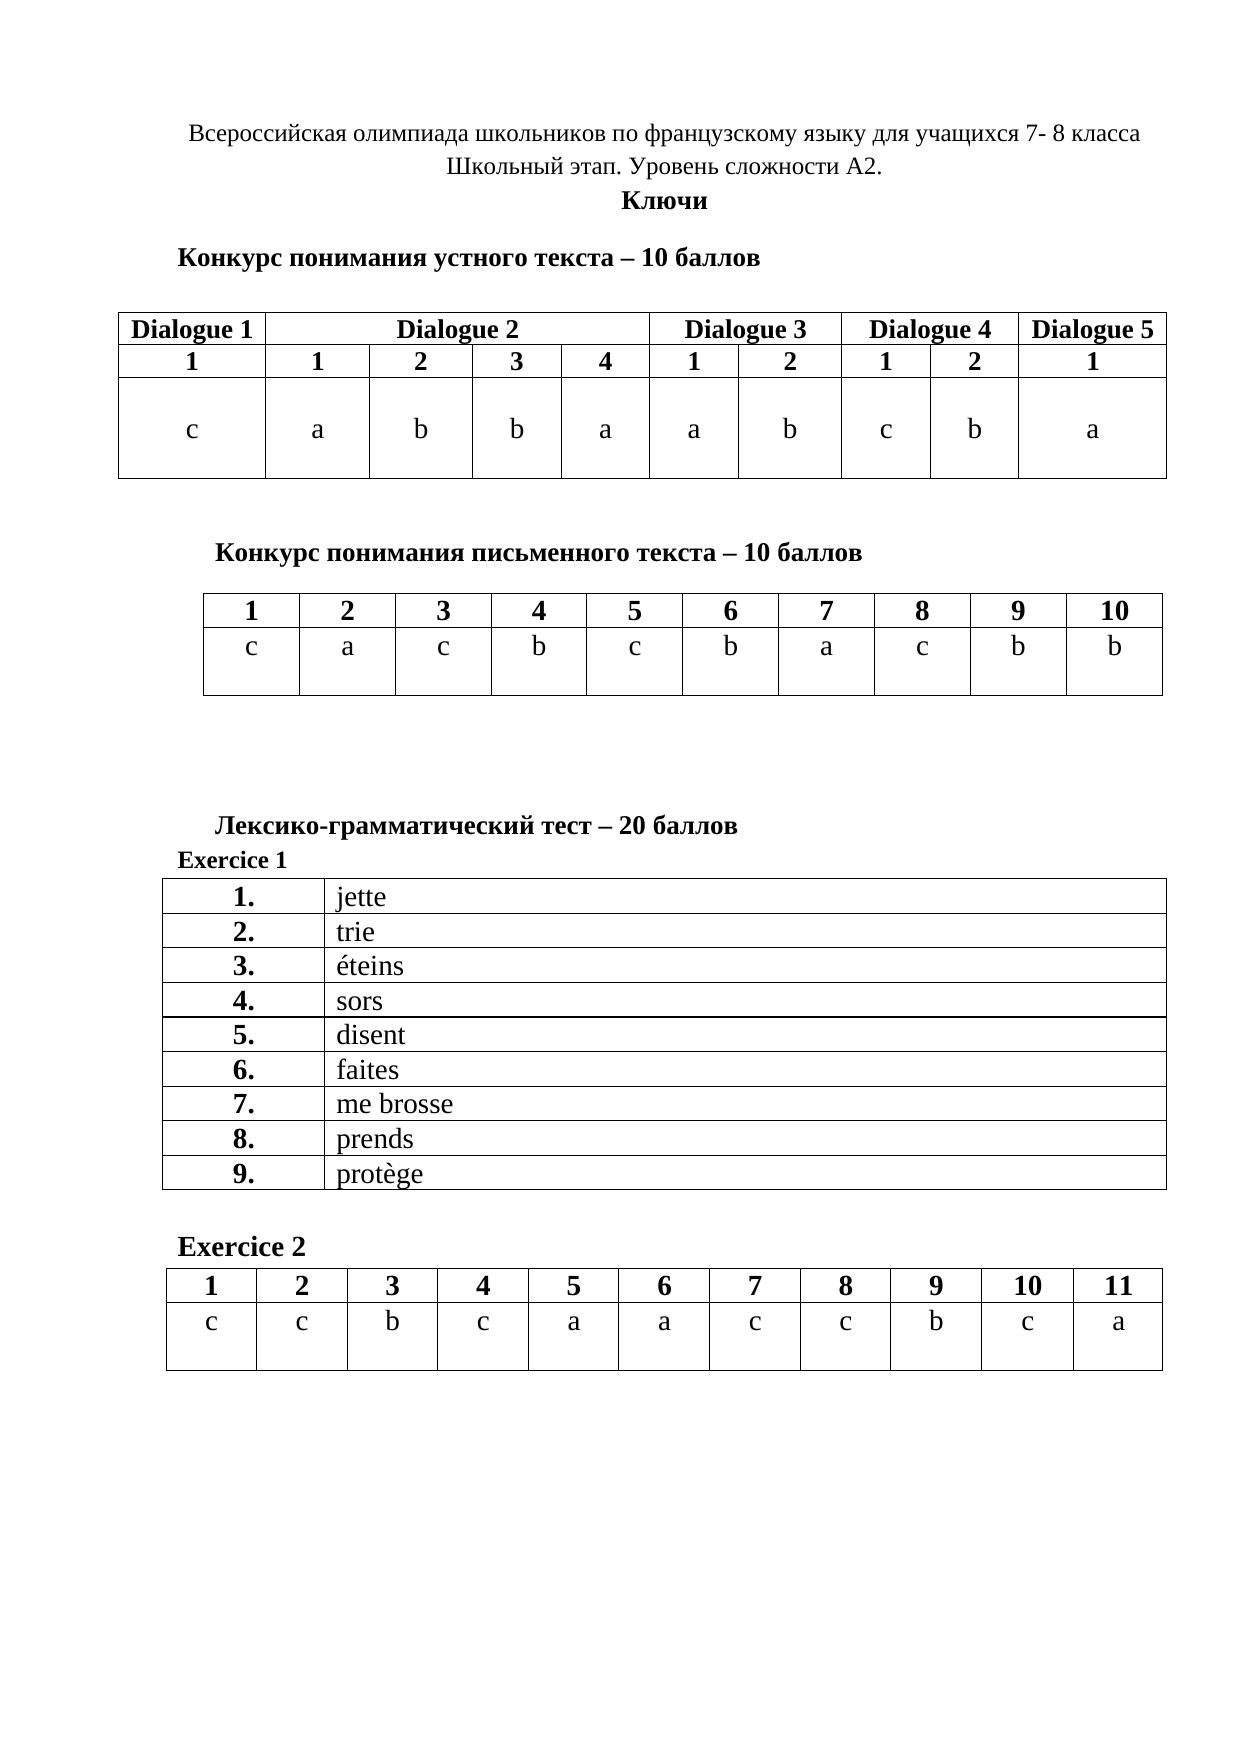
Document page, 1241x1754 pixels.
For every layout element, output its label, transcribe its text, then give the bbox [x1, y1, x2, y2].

text Школьный этап. Уровень сложности А2. [177, 151, 1152, 180]
table_header Dialogue 2 [266, 313, 649, 344]
table_cell b [1067, 628, 1162, 695]
table_cell b [348, 1303, 437, 1370]
table_header 6 [619, 1269, 709, 1302]
table_cell prends [325, 1121, 1166, 1155]
table_cell 2 [370, 345, 472, 377]
table_cell 4 [562, 345, 649, 377]
table_header 10 [982, 1269, 1073, 1302]
table_header 2 [300, 594, 395, 627]
table_header 4 [492, 594, 586, 627]
table_cell a [619, 1303, 709, 1370]
table_cell b [492, 628, 586, 695]
table_cell c [982, 1303, 1073, 1370]
table_cell 8. [163, 1121, 324, 1155]
table_cell c [710, 1303, 800, 1370]
table_header 2 [257, 1269, 347, 1302]
table_header 4 [438, 1269, 528, 1302]
table_header 11 [1074, 1269, 1162, 1302]
table_cell c [396, 628, 491, 695]
table_cell c [257, 1303, 347, 1370]
table_cell a [266, 378, 369, 478]
table_header Dialogue 1 [119, 313, 265, 344]
table_cell b [931, 378, 1018, 478]
table_header 9 [891, 1269, 981, 1302]
table_header 7 [779, 594, 874, 627]
table_cell 9. [163, 1156, 324, 1189]
table_cell c [801, 1303, 890, 1370]
table_header 8 [875, 594, 970, 627]
table_cell b [370, 378, 472, 478]
table_cell 6. [163, 1052, 324, 1086]
table_cell a [1074, 1303, 1162, 1370]
table_cell 1 [266, 345, 369, 377]
text Лексико-грамматический тест – 20 баллов [215, 809, 1152, 840]
table_cell b [473, 378, 561, 478]
table_cell c [438, 1303, 528, 1370]
table_header 1 [167, 1269, 256, 1302]
table_cell a [562, 378, 649, 478]
text Exercice 1 [177, 845, 1152, 874]
table_cell 7. [163, 1087, 324, 1120]
table_cell 1 [119, 345, 265, 377]
table_cell sors [325, 983, 1166, 1016]
table_cell b [739, 378, 841, 478]
table_cell protège [325, 1156, 1166, 1189]
table_header 3 [348, 1269, 437, 1302]
text Exercice 2 [177, 1229, 1152, 1262]
table_cell 2. [163, 914, 324, 947]
table_cell a [650, 378, 738, 478]
table_cell b [971, 628, 1066, 695]
table_header 10 [1067, 594, 1162, 627]
table_header Dialogue 4 [842, 313, 1018, 344]
table_header Dialogue 3 [650, 313, 841, 344]
table_header 6 [683, 594, 778, 627]
table_cell me brosse [325, 1087, 1166, 1120]
table_cell 4. [163, 983, 324, 1016]
table_cell a [779, 628, 874, 695]
table_cell c [587, 628, 682, 695]
table_cell faites [325, 1052, 1166, 1086]
table_header 5 [587, 594, 682, 627]
text Всероссийская олимпиада школьников по французскому языку для учащихся 7- 8 класса [177, 118, 1152, 147]
table_cell 3. [163, 948, 324, 982]
table_header 8 [801, 1269, 890, 1302]
table_cell 2 [739, 345, 841, 377]
table_cell a [300, 628, 395, 695]
table_cell b [683, 628, 778, 695]
table_cell c [875, 628, 970, 695]
table_cell c [167, 1303, 256, 1370]
table_header 9 [971, 594, 1066, 627]
table_cell 1 [650, 345, 738, 377]
table_cell disent [325, 1018, 1166, 1051]
table_cell 3 [473, 345, 561, 377]
table_cell 5. [163, 1018, 324, 1051]
table_header Dialogue 5 [1019, 313, 1166, 344]
table_cell 1 [1019, 345, 1166, 377]
table_cell éteins [325, 948, 1166, 982]
table_cell 2 [931, 345, 1018, 377]
table_cell c [119, 378, 265, 478]
table_header jette [325, 879, 1166, 913]
table_cell trie [325, 914, 1166, 947]
table_cell b [891, 1303, 981, 1370]
table_header 7 [710, 1269, 800, 1302]
text Конкурс понимания устного текста – 10 баллов [177, 241, 1152, 272]
table_header 5 [529, 1269, 618, 1302]
table_cell 1 [842, 345, 930, 377]
table_cell c [842, 378, 930, 478]
table_header 1 [204, 594, 299, 627]
table_header 1. [163, 879, 324, 913]
table_header 3 [396, 594, 491, 627]
text Конкурс понимания письменного текста – 10 баллов [215, 536, 1152, 567]
table_cell c [204, 628, 299, 695]
table_cell a [529, 1303, 618, 1370]
text Ключи [177, 184, 1152, 215]
table_cell a [1019, 378, 1166, 478]
